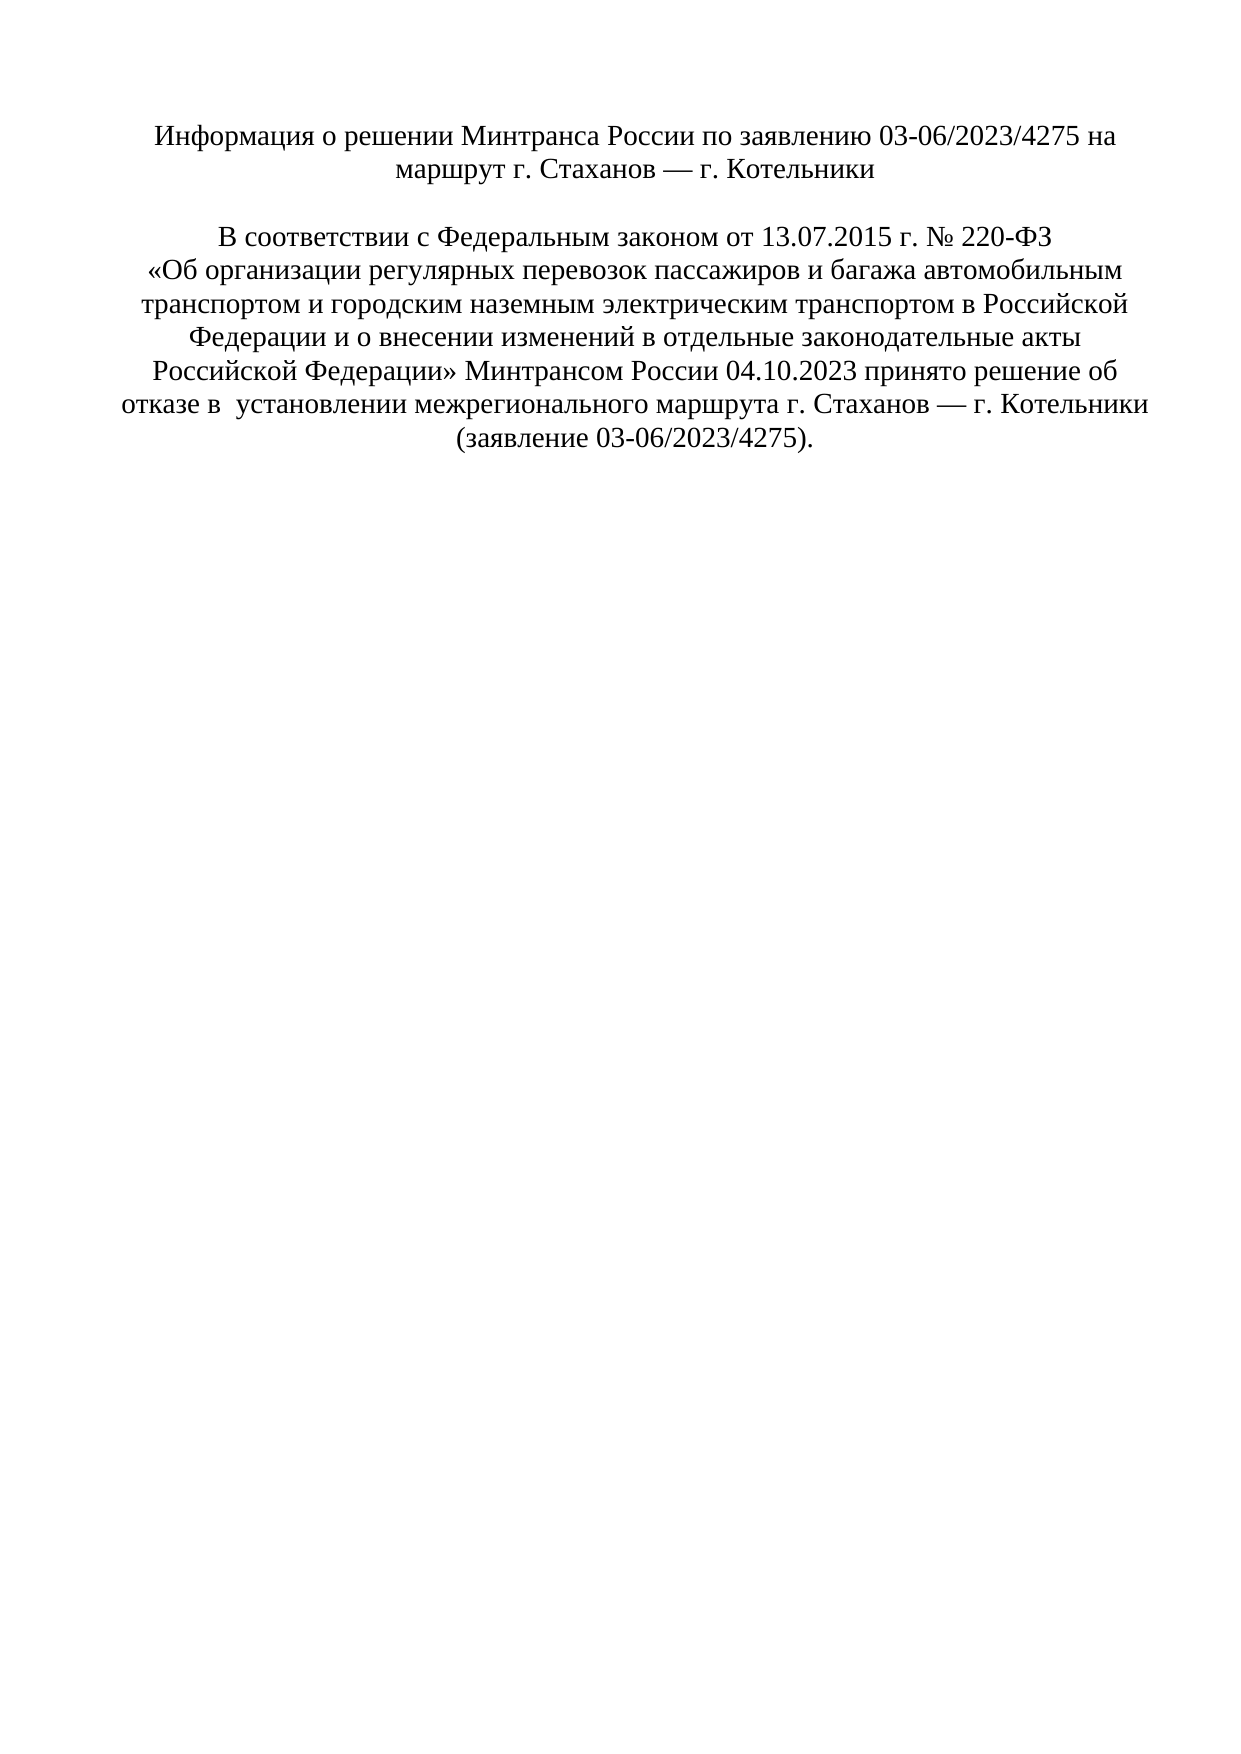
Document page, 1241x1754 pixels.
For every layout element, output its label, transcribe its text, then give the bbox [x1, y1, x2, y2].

text В соответствии с Федеральным законом от 13.07.2015 г. № 220-ФЗ «Об организации регулярных перевозок пассажиров и багажа автомобильным транспортом и городским наземным электрическим транспортом в Российской Федерации и о внесении изменений в отдельные законодательные акты Российской Федерации» Минтрансом России 04.10.2023 принято решение об отказе в установлении межрегионального маршрута г. Стаханов — г. Котельники (заявление 03-06/2023/4275). [118, 219, 1152, 453]
text Информация о решении Минтранса России по заявлению 03-06/2023/4275 на маршрут г. Стаханов — г. Котельники [118, 118, 1152, 185]
